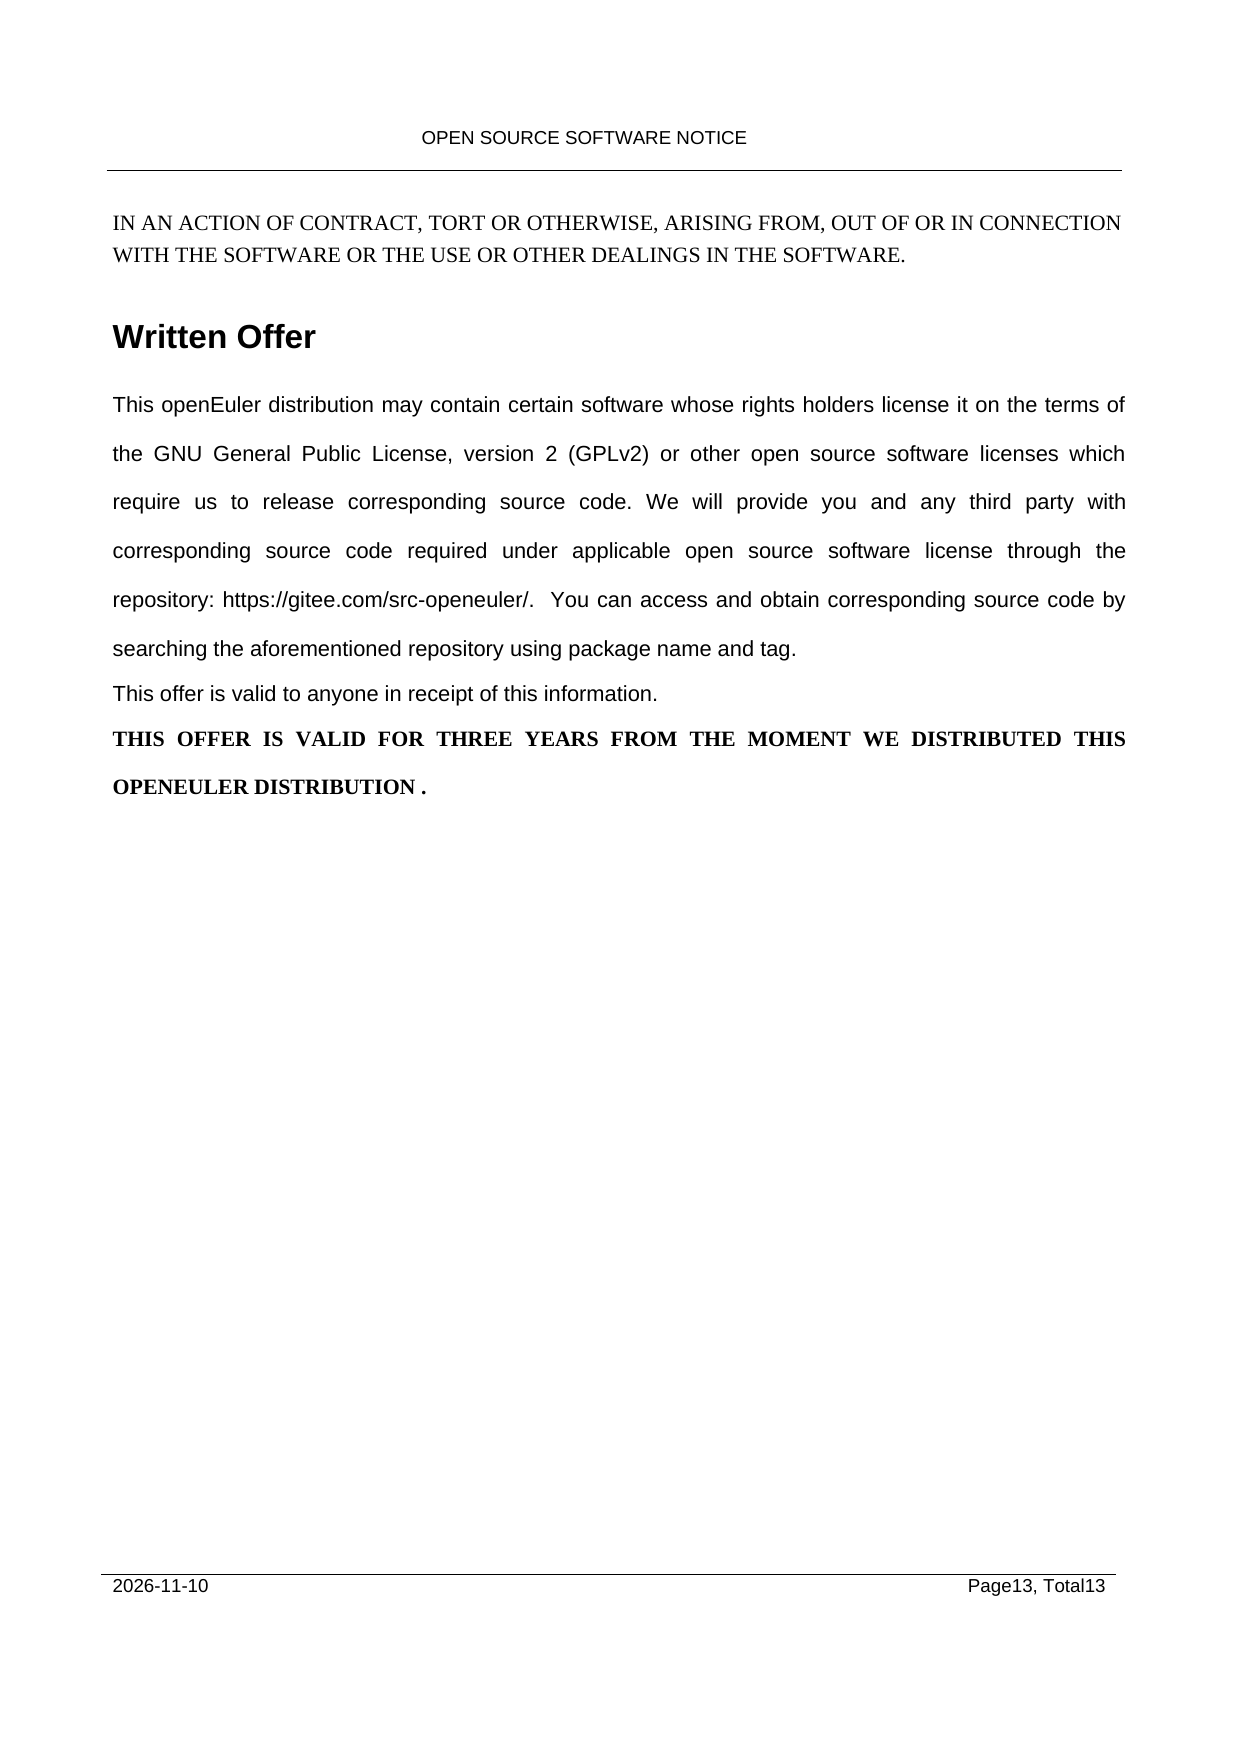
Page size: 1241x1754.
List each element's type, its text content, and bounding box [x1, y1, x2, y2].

text This offer is valid to anyone in receipt of this information. [112, 677, 1128, 709]
text This openEuler distribution may contain certain software whose rights holders license it on the terms of the GNU General Public License, version 2 (GPLv2) or other open source software licenses which require us to release corresponding source code. We will provide you and any third party with corresponding source code required under applicable open source software license through the repository: https://gitee.com/src-openeuler/. You can access and obtain corresponding source code by searching the aforementioned repository using package name and tag. [112, 388, 1128, 664]
text THIS OFFER IS VALID FOR THREE YEARS FROM THE MOMENT WE DISTRIBUTED THIS OPENEULER DISTRIBUTION . [112, 722, 1128, 803]
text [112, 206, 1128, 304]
text Written Offer [112, 304, 1128, 369]
